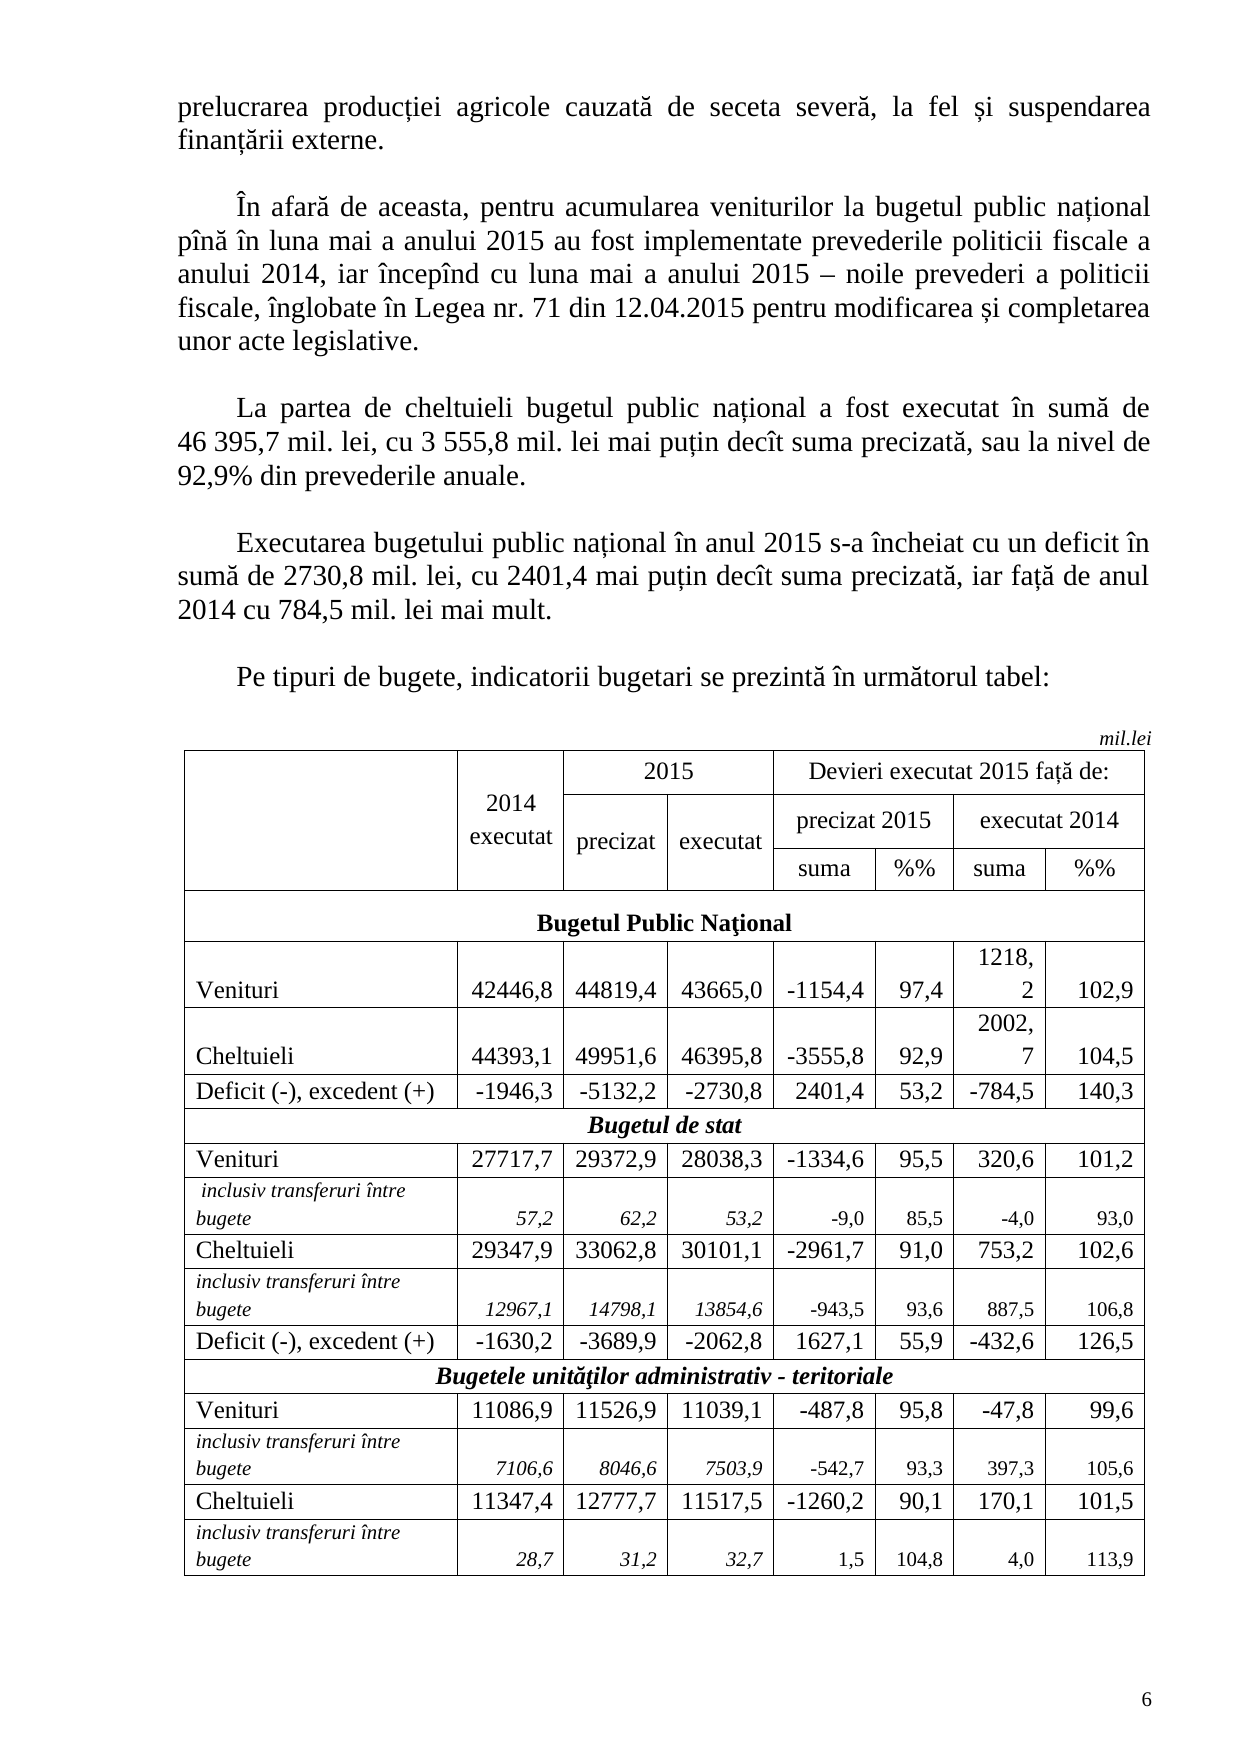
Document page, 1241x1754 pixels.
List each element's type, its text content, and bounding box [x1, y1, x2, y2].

table_cell 90,1 [876, 1485, 953, 1519]
table_header Devieri executat 2015 față de: [774, 751, 1144, 794]
table_cell 53,2 [668, 1178, 773, 1234]
table_cell 91,0 [876, 1235, 953, 1268]
table_cell Deficit (-), excedent (+) [185, 1326, 457, 1359]
table_cell 887,5 [954, 1269, 1045, 1324]
table_cell 33062,8 [564, 1235, 667, 1268]
table_cell inclusiv transferuri între bugete [185, 1520, 457, 1575]
table_cell Bugetul Public Naţional [185, 891, 1144, 941]
table_cell suma [774, 849, 875, 890]
table_cell 85,5 [876, 1178, 953, 1234]
table_cell -542,7 [774, 1429, 875, 1484]
table_cell 44819,4 [564, 942, 667, 1007]
table_cell precizat [564, 795, 667, 890]
table_cell %% [876, 849, 953, 890]
table_cell 14798,1 [564, 1269, 667, 1324]
table_cell 46395,8 [668, 1008, 773, 1074]
text Executarea bugetului public național în anul 2015 s-a încheiat cu un deficit în sumă de 2730,8 mil. lei, cu 2401,4 mai puțin decît suma precizată, iar față de anul 2014 cu 784,5 mil. lei mai mult. [177, 525, 1152, 625]
table_cell -487,8 [774, 1394, 875, 1428]
table_header [185, 751, 457, 890]
table_cell Bugetul de stat [185, 1109, 1144, 1143]
table_cell 30101,1 [668, 1235, 773, 1268]
table_cell 397,3 [954, 1429, 1045, 1484]
table_cell 42446,8 [458, 942, 563, 1007]
table_cell -1154,4 [774, 942, 875, 1007]
table_cell 29347,9 [458, 1235, 563, 1268]
table_cell Deficit (-), excedent (+) [185, 1075, 457, 1108]
table_cell 93,3 [876, 1429, 953, 1484]
table_cell 31,2 [564, 1520, 667, 1575]
table_cell -2730,8 [668, 1075, 773, 1108]
table_cell 53,2 [876, 1075, 953, 1108]
table_cell 4,0 [954, 1520, 1045, 1575]
table_cell 11347,4 [458, 1485, 563, 1519]
table_cell -3689,9 [564, 1326, 667, 1359]
table_cell 101,5 [1046, 1485, 1144, 1519]
table_cell 95,5 [876, 1144, 953, 1177]
table_cell 99,6 [1046, 1394, 1144, 1428]
text La partea de cheltuieli bugetul public național a fost executat în sumă de 46 395,7 mil. lei, cu 3 555,8 mil. lei mai puțin decît suma precizată, sau la nivel de 92,9% din prevederile anuale. [177, 391, 1152, 491]
table_cell Cheltuieli [185, 1485, 457, 1519]
table_cell -2062,8 [668, 1326, 773, 1359]
table_cell 8046,6 [564, 1429, 667, 1484]
text mil.lei [177, 726, 1152, 750]
table_cell 320,6 [954, 1144, 1045, 1177]
table_cell 93,6 [876, 1269, 953, 1324]
table_cell 104,8 [876, 1520, 953, 1575]
table_cell executat [668, 795, 773, 890]
table_cell 1,5 [774, 1520, 875, 1575]
table_cell 12777,7 [564, 1485, 667, 1519]
table_cell -2961,7 [774, 1235, 875, 1268]
table_cell 11517,5 [668, 1485, 773, 1519]
table_cell Venituri [185, 1394, 457, 1428]
table_cell 753,2 [954, 1235, 1045, 1268]
table_cell 170,1 [954, 1485, 1045, 1519]
table_cell 62,2 [564, 1178, 667, 1234]
table_cell 29372,9 [564, 1144, 667, 1177]
table_cell 12967,1 [458, 1269, 563, 1324]
table_cell 126,5 [1046, 1326, 1144, 1359]
table_cell -9,0 [774, 1178, 875, 1234]
table_cell 43665,0 [668, 942, 773, 1007]
table_cell 95,8 [876, 1394, 953, 1428]
table_cell -5132,2 [564, 1075, 667, 1108]
table_cell 1218,2 [954, 942, 1045, 1007]
table_cell 57,2 [458, 1178, 563, 1234]
text Pe tipuri de bugete, indicatorii bugetari se prezintă în următorul tabel: [177, 659, 1152, 692]
table_cell 28038,3 [668, 1144, 773, 1177]
table_cell inclusiv transferuri între bugete [185, 1269, 457, 1324]
table_cell Cheltuieli [185, 1235, 457, 1268]
table_cell 2401,4 [774, 1075, 875, 1108]
table_cell -1630,2 [458, 1326, 563, 1359]
table_cell 7503,9 [668, 1429, 773, 1484]
table_header 2014 executat [458, 751, 563, 890]
table_cell 55,9 [876, 1326, 953, 1359]
table_cell 101,2 [1046, 1144, 1144, 1177]
table_cell 93,0 [1046, 1178, 1144, 1234]
table_cell 13854,6 [668, 1269, 773, 1324]
table_cell -1334,6 [774, 1144, 875, 1177]
table_cell 102,9 [1046, 942, 1144, 1007]
table_header 2015 [564, 751, 773, 794]
table_cell 113,9 [1046, 1520, 1144, 1575]
table_cell 28,7 [458, 1520, 563, 1575]
table_cell 1627,1 [774, 1326, 875, 1359]
table_cell 105,6 [1046, 1429, 1144, 1484]
table_cell 92,9 [876, 1008, 953, 1074]
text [177, 89, 1152, 156]
table_cell 104,5 [1046, 1008, 1144, 1074]
table_cell 49951,6 [564, 1008, 667, 1074]
table_cell 32,7 [668, 1520, 773, 1575]
table_cell Cheltuieli [185, 1008, 457, 1074]
table_cell 11526,9 [564, 1394, 667, 1428]
table_cell 11086,9 [458, 1394, 563, 1428]
text În afară de aceasta, pentru acumularea veniturilor la bugetul public național pînă în luna mai a anului 2015 au fost implementate prevederile politicii fiscale a anului 2014, iar începînd cu luna mai a anului 2015 – noile prevederi a politicii fiscale, înglobate în Legea nr. 71 din 12.04.2015 pentru modificarea și completarea unor acte legislative. [177, 189, 1152, 357]
table_cell -1260,2 [774, 1485, 875, 1519]
table_cell 2002,7 [954, 1008, 1045, 1074]
table_cell -1946,3 [458, 1075, 563, 1108]
table_cell -47,8 [954, 1394, 1045, 1428]
table_cell Bugetele unităţilor administrativ - teritoriale [185, 1360, 1144, 1393]
table_cell %% [1046, 849, 1144, 890]
table_cell 44393,1 [458, 1008, 563, 1074]
table_cell 97,4 [876, 942, 953, 1007]
table_cell 140,3 [1046, 1075, 1144, 1108]
table_cell 102,6 [1046, 1235, 1144, 1268]
table_cell -432,6 [954, 1326, 1045, 1359]
table_cell -943,5 [774, 1269, 875, 1324]
table_cell precizat 2015 [774, 795, 953, 848]
table_cell inclusiv transferuri între bugete [185, 1429, 457, 1484]
table_cell 11039,1 [668, 1394, 773, 1428]
table_cell inclusiv transferuri între bugete [185, 1178, 457, 1234]
table_cell -3555,8 [774, 1008, 875, 1074]
table_cell -4,0 [954, 1178, 1045, 1234]
table_cell -784,5 [954, 1075, 1045, 1108]
table_cell 106,8 [1046, 1269, 1144, 1324]
table_cell executat 2014 [954, 795, 1144, 848]
table_cell Venituri [185, 942, 457, 1007]
table_cell suma [954, 849, 1045, 890]
table_cell 7106,6 [458, 1429, 563, 1484]
table_cell Venituri [185, 1144, 457, 1177]
table_cell 27717,7 [458, 1144, 563, 1177]
